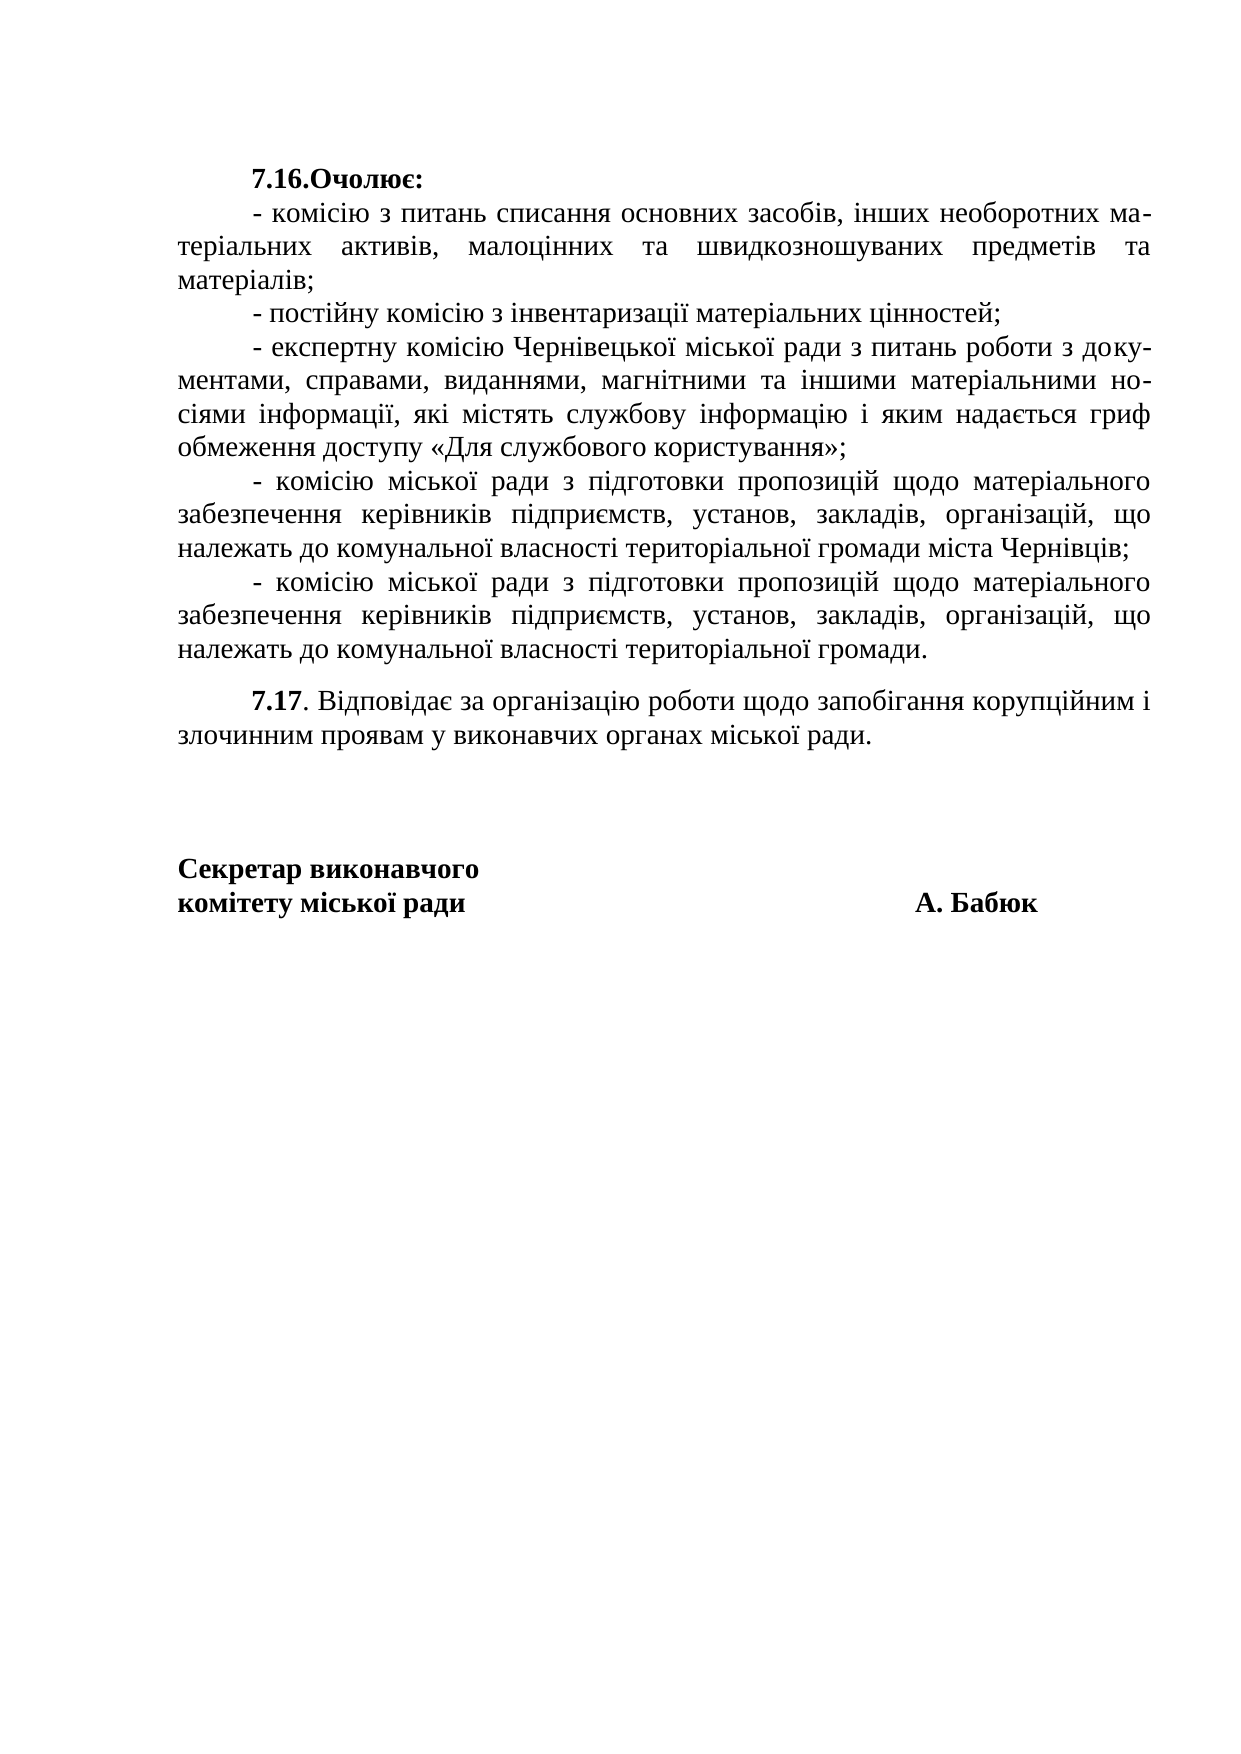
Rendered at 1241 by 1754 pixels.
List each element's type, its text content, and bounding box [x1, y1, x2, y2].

text - комісію міської ради з підготовки пропозицій щодо матеріального забезпечення керівників підприємств, установ, закладів, організацій, що належать до комунальної власності територіальної громади. [177, 564, 1152, 664]
text 7.17. Відповідає за організацію роботи щодо запобігання корупційним і злочинним проявам у виконавчих органах міської ради. [177, 683, 1152, 751]
text - експертну комісію Чернівецької міської ради з питань роботи з доку-ментами, справами, виданнями, магнітними та іншими матеріальними но-сіями інформації, які містять службову інформацію і яким надається гриф обмеження доступу «Для службового користування»; [177, 329, 1152, 463]
text 7.16.Очолює: [177, 161, 1152, 195]
text - постійну комісію з інвентаризації матеріальних цінностей; [177, 295, 1152, 329]
text - комісію з питань списання основних засобів, інших необоротних ма-теріальних активів, малоцінних та швидкозношуваних предметів та матеріалів; [177, 195, 1152, 295]
text комітету міської ради А. Бабюк [177, 885, 1152, 918]
text Секретар виконавчого [177, 851, 1152, 885]
text - комісію міської ради з підготовки пропозицій щодо матеріального забезпечення керівників підприємств, установ, закладів, організацій, що належать до комунальної власності територіальної громади міста Чернівців; [177, 463, 1152, 564]
